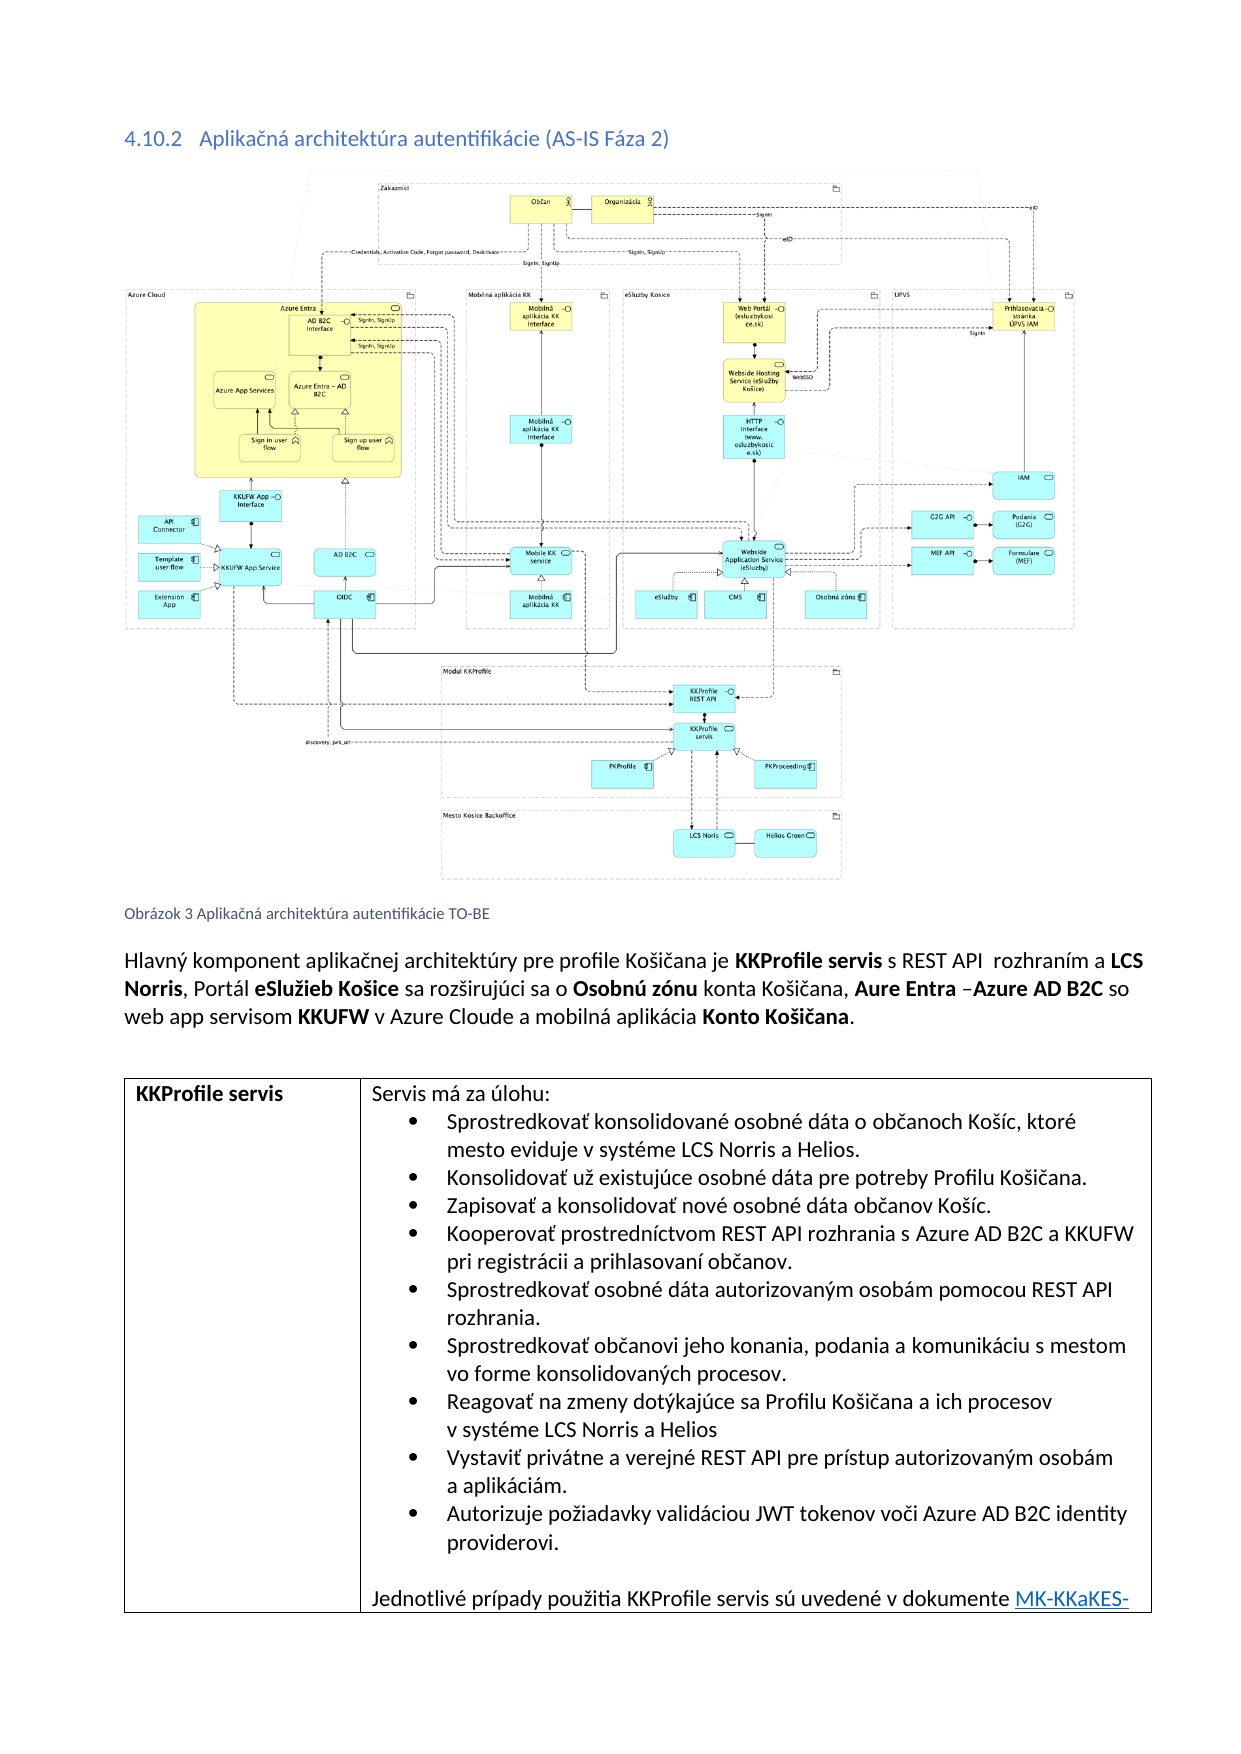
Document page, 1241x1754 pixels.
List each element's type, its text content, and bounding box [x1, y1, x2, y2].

text Obrázok 3 Aplikačná architektúra autentifikácie TO-BE [124, 903, 1152, 923]
text Hlavný komponent aplikačnej architektúry pre profile Košičana je KKProfile servis s REST API rozhraním a LCS Norris, Portál eSlužieb Košice sa rozširujúci sa o Osobnú zónu konta Košičana, Aure Entra –Azure AD B2C so web app servisom KKUFW v Azure Cloude a mobilná aplikácia Konto Košičana. [124, 946, 1152, 1030]
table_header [361, 1079, 1151, 1612]
subtitle Aplikačná architektúra autentifikácie (AS-IS Fáza 2) [124, 124, 1152, 152]
picture [124, 164, 1076, 881]
table_header KKProfile servis [125, 1079, 360, 1612]
